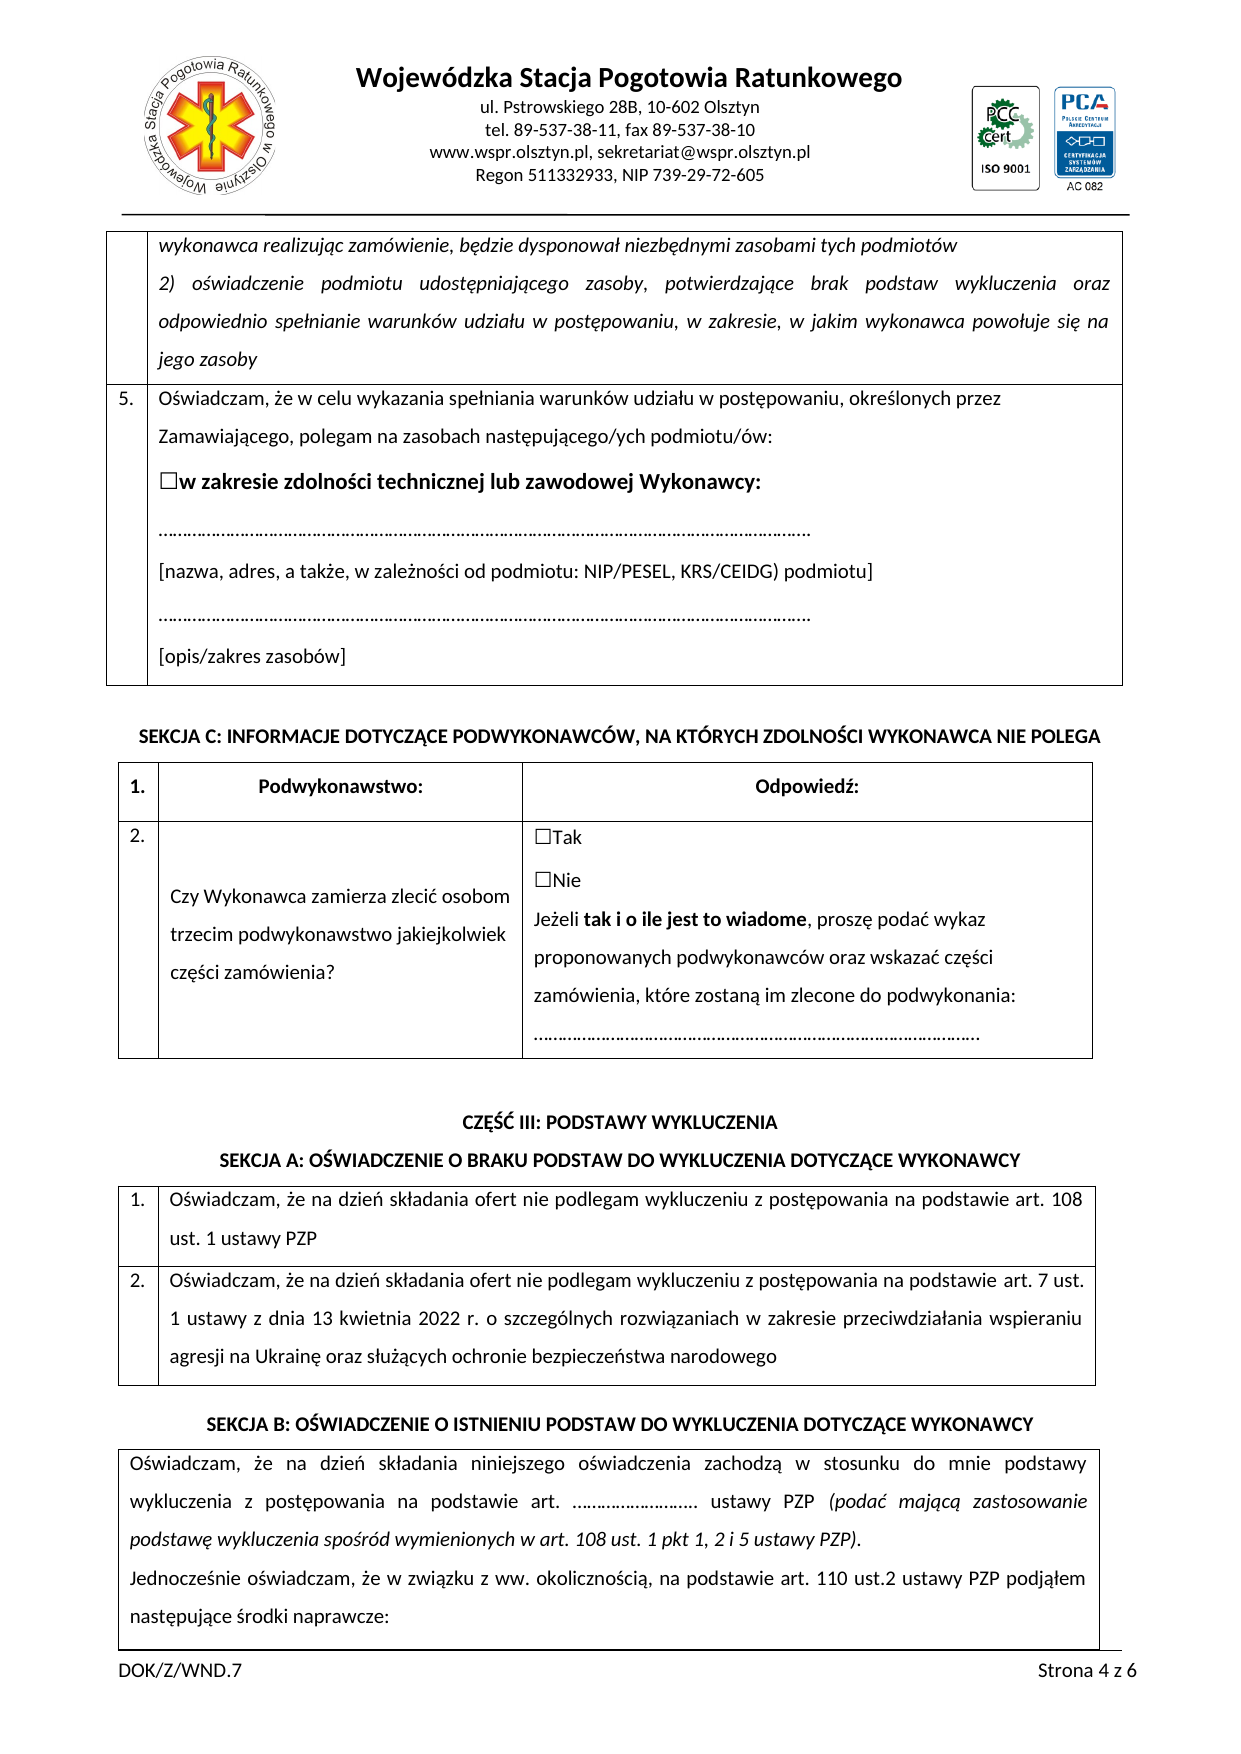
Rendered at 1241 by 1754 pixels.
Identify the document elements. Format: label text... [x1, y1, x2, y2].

picture [143, 56, 275, 194]
table_header Oświadczam, że na dzień składania ofert nie podlegam wykluczeniu z postępowania na podstawie art. 108 ust. 1 ustawy PZP [159, 1187, 1095, 1266]
table_cell Oświadczam, że w celu wykazania spełniania warunków udziału w postępowaniu, określonych przez Zamawiającego, polegam na zasobach następującego/ych podmiotu/ów: w zakresie zdolności technicznej lub zawodowej Wykonawcy: ………………………………………………………………………………………………………………………. [nazwa, adres, a także, w zależności od podmiotu: NIP/PESEL, KRS/CEIDG) podmiotu] ………………………………………………………………………………………………………………………. [opis/zakres zasobów] [148, 385, 1122, 684]
table_header 1. [119, 1187, 158, 1266]
table_cell Czy Wykonawca zamierza zlecić osobom trzecim podwykonawstwo jakiejkolwiek części zamówienia? [159, 822, 522, 1058]
title SEKCJA C: INFORMACJE DOTYCZĄCE PODWYKONAWCÓW, NA KTÓRYCH ZDOLNOŚCI WYKONAWCA NIE POLEGA [118, 724, 1122, 749]
table_cell 2. [119, 822, 158, 1058]
table_header Odpowiedź: [523, 763, 1092, 821]
table_cell 5. [107, 385, 147, 684]
table_header Podwykonawstwo: [159, 763, 522, 821]
picture [956, 79, 1130, 195]
table_header 1. [119, 763, 158, 821]
title CZĘŚĆ III: PODSTAWY WYKLUCZENIA [118, 1109, 1122, 1135]
text SEKCJA B: OŚWIADCZENIE O ISTNIENIU PODSTAW DO WYKLUCZENIA DOTYCZĄCE WYKONAWCY [118, 1411, 1122, 1437]
table_cell Oświadczam, że na dzień składania ofert nie podlegam wykluczeniu z postępowania na podstawie art. 7 ust. 1 ustawy z dnia 13 kwietnia 2022 r. o szczególnych rozwiązaniach w zakresie przeciwdziałania wspieraniu agresji na Ukrainę oraz służących ochronie bezpieczeństwa narodowego [159, 1267, 1095, 1385]
table_cell Tak Nie Jeżeli tak i o ile jest to wiadome, proszę podać wykaz proponowanych podwykonawców oraz wskazać części zamówienia, które zostaną im zlecone do podwykonania: ………………………………………………………………………………… [523, 822, 1092, 1058]
text SEKCJA A: OŚWIADCZENIE O BRAKU PODSTAW DO WYKLUCZENIA DOTYCZĄCE WYKONAWCY [118, 1147, 1122, 1173]
table_cell 2. [119, 1267, 158, 1385]
table_cell 4. [107, 232, 147, 384]
